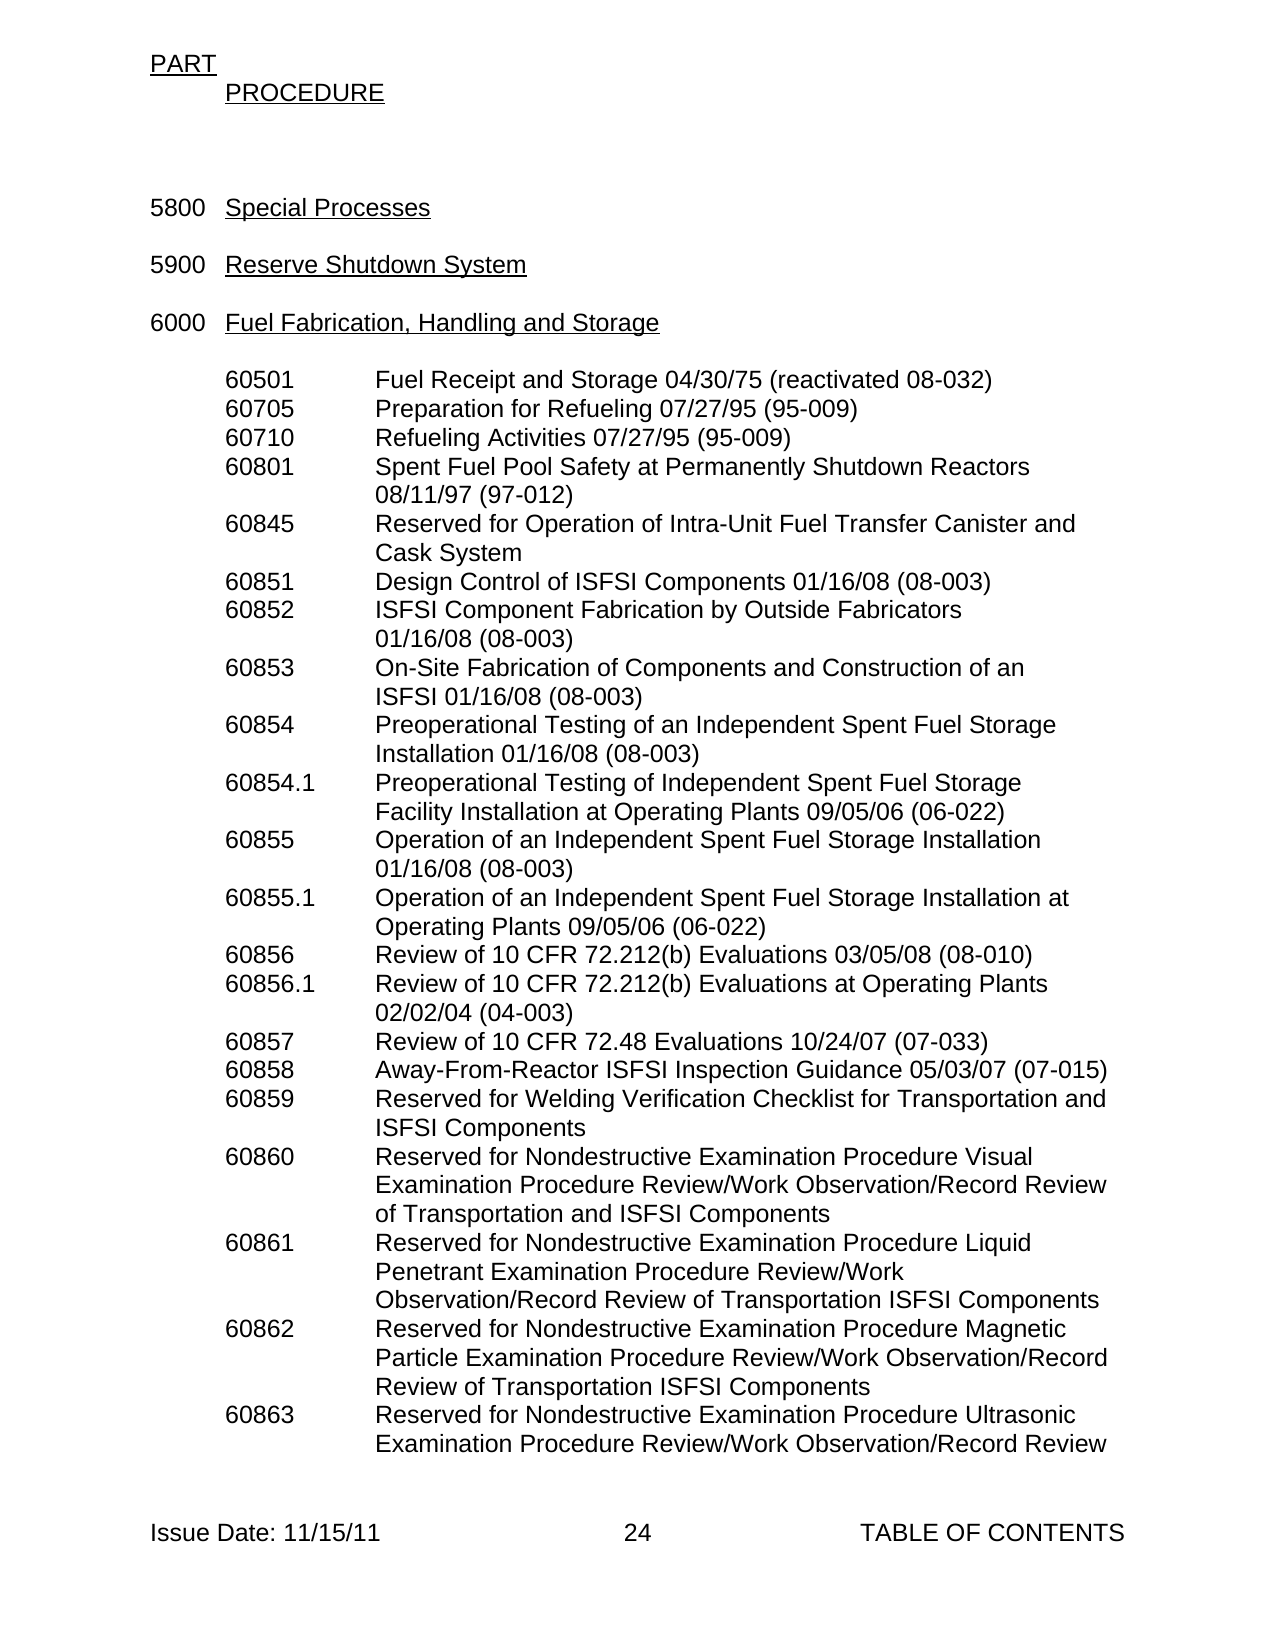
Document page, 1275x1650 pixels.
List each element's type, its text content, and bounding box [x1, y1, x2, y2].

text 60851 Design Control of ISFSI Components 01/16/08 (08-003) [150, 567, 1125, 595]
text 60854.1 Preoperational Testing of Independent Spent Fuel Storage [150, 768, 1125, 797]
text 60852 ISFSI Component Fabrication by Outside Fabricators [150, 595, 1125, 624]
text Operating Plants 09/05/06 (06-022) [150, 912, 1125, 940]
text 60853 On-Site Fabrication of Components and Construction of an [150, 653, 1125, 682]
text 6000 Fuel Fabrication, Handling and Storage [150, 308, 1125, 337]
text 60501 Fuel Receipt and Storage 04/30/75 (reactivated 08-032) [150, 365, 1125, 394]
text 60862 Reserved for Nondestructive Examination Procedure Magnetic Particle Examination Procedure Review/Work Observation/Record Review of Transportation ISFSI Components [150, 1314, 1125, 1400]
text 60801 Spent Fuel Pool Safety at Permanently Shutdown Reactors [150, 452, 1125, 480]
text ISFSI 01/16/08 (08-003) [150, 682, 1125, 710]
text 60855 Operation of an Independent Spent Fuel Storage Installation 01/16/08 (08-003) [150, 825, 1125, 883]
text 60856 Review of 10 CFR 72.212(b) Evaluations 03/05/08 (08-010) [150, 940, 1125, 969]
text 60855.1 Operation of an Independent Spent Fuel Storage Installation at [150, 883, 1125, 912]
text 60859 Reserved for Welding Verification Checklist for Transportation and ISFSI Components [150, 1084, 1125, 1142]
text 60860 Reserved for Nondestructive Examination Procedure Visual Examination Procedure Review/Work Observation/Record Review of Transportation and ISFSI Components [150, 1142, 1125, 1228]
text 08/11/97 (97-012) [150, 480, 1125, 509]
text 60863 Reserved for Nondestructive Examination Procedure Ultrasonic Examination Procedure Review/Work Observation/Record Review [150, 1400, 1125, 1458]
text 60854 Preoperational Testing of an Independent Spent Fuel Storage Installation 01/16/08 (08-003) [150, 710, 1125, 768]
text 02/02/04 (04-003) [150, 998, 1125, 1027]
text 60705 Preparation for Refueling 07/27/95 (95-009) [150, 394, 1125, 423]
text 60845 Reserved for Operation of Intra-Unit Fuel Transfer Canister and Cask System [150, 509, 1125, 567]
text 60856.1 Review of 10 CFR 72.212(b) Evaluations at Operating Plants [150, 969, 1125, 998]
text 01/16/08 (08-003) [150, 624, 1125, 653]
text 60857 Review of 10 CFR 72.48 Evaluations 10/24/07 (07-033) [150, 1027, 1125, 1055]
text 5900 Reserve Shutdown System [150, 250, 1125, 279]
text 5800 Special Processes [150, 193, 1125, 222]
text 60710 Refueling Activities 07/27/95 (95-009) [150, 423, 1125, 452]
text 60858 Away-From-Reactor ISFSI Inspection Guidance 05/03/07 (07-015) [150, 1055, 1125, 1084]
text 60861 Reserved for Nondestructive Examination Procedure Liquid Penetrant Examination Procedure Review/Work Observation/Record Review of Transportation ISFSI Components [150, 1228, 1125, 1314]
text Facility Installation at Operating Plants 09/05/06 (06-022) [150, 797, 1125, 825]
